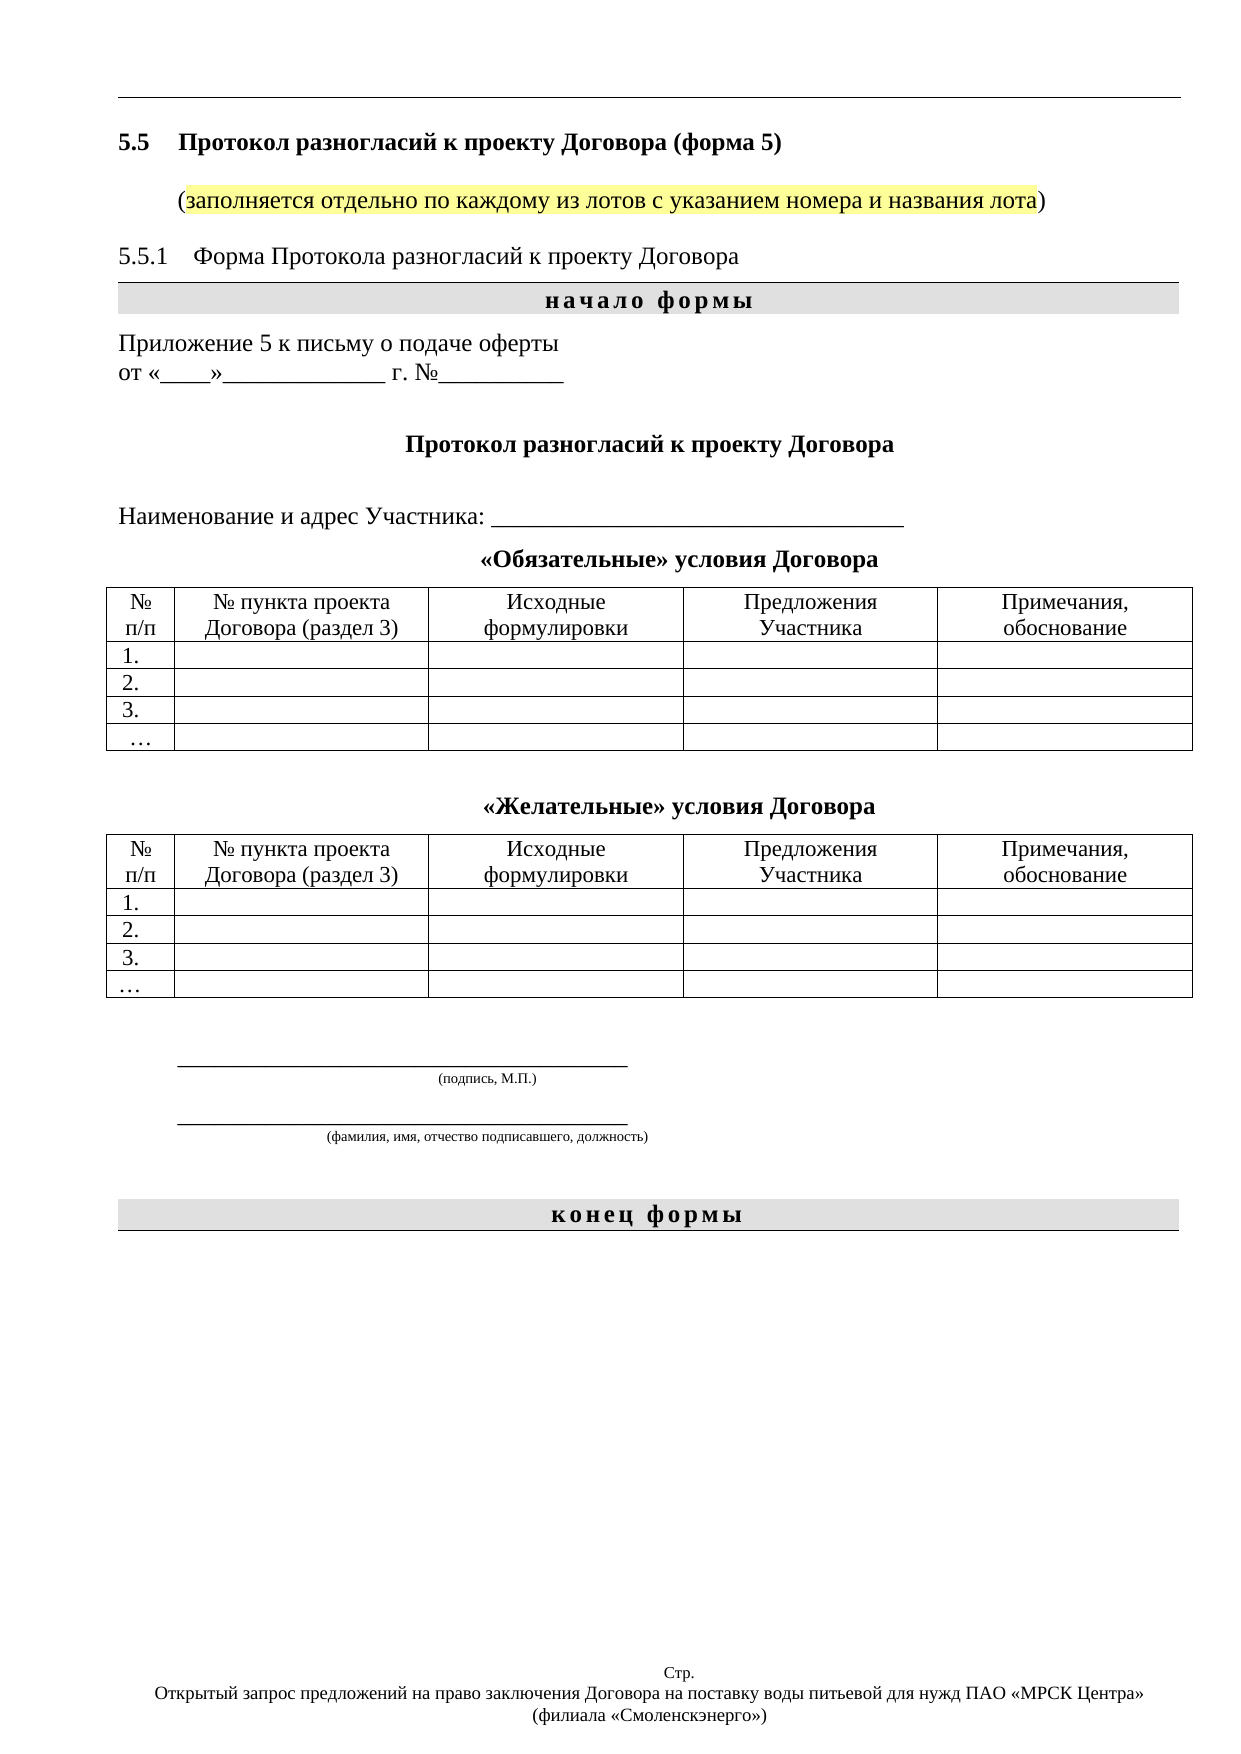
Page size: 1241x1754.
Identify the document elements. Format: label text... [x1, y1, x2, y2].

table_cell [175, 697, 428, 723]
table_cell [175, 971, 428, 997]
table_cell [107, 669, 174, 696]
table_cell [429, 724, 683, 750]
table_cell [429, 697, 683, 723]
text Приложение 5 к письму о подаче оферты от «____»_____________ г. №__________ [118, 328, 1181, 386]
table_cell [107, 889, 174, 915]
table_cell [107, 944, 174, 970]
table_cell [429, 916, 683, 942]
table_header Исходные формулировки [429, 588, 683, 641]
table_cell [107, 642, 174, 668]
table_cell [107, 697, 174, 723]
table_header Предложения Участника [684, 835, 937, 888]
text (фамилия, имя, отчество подписавшего, должность) [118, 1128, 797, 1156]
text ____________________________________ [118, 1099, 1181, 1128]
table_cell [938, 642, 1192, 668]
table_cell [938, 697, 1192, 723]
table_cell [938, 916, 1192, 942]
table_cell [684, 724, 937, 750]
table_cell [684, 916, 937, 942]
table_cell [938, 889, 1192, 915]
table_cell [175, 916, 428, 942]
table_cell [429, 642, 683, 668]
table_cell … [107, 724, 174, 750]
table_cell … [107, 971, 174, 997]
text начало формы [118, 283, 1179, 314]
subtitle Форма Протокола разногласий к проекту Договора [118, 241, 1181, 269]
table_cell [684, 642, 937, 668]
table_header № пункта проекта Договора (раздел 3) [175, 835, 428, 888]
subtitle Протокол разногласий к проекту Договора (форма 5) [118, 127, 1181, 156]
table_cell [429, 971, 683, 997]
table_cell [938, 944, 1192, 970]
table_cell [175, 724, 428, 750]
table_header № пункта проекта Договора (раздел 3) [175, 588, 428, 641]
table_cell [175, 889, 428, 915]
table_cell [684, 944, 937, 970]
text «Обязательные» условия Договора [118, 544, 1181, 573]
table_header Примечания, обоснование [938, 588, 1192, 641]
table_cell [684, 889, 937, 915]
table_cell [684, 669, 937, 696]
table_cell [429, 669, 683, 696]
text конец формы [118, 1199, 1179, 1230]
text «Желательные» условия Договора [118, 791, 1181, 819]
table_header Предложения Участника [684, 588, 937, 641]
text ____________________________________ [118, 1041, 1181, 1070]
table_cell [429, 889, 683, 915]
table_header № п/п [107, 588, 174, 641]
table_cell [938, 971, 1192, 997]
table_cell [175, 669, 428, 696]
text Наименование и адрес Участника: _________________________________ [118, 501, 1181, 529]
table_cell [938, 669, 1192, 696]
table_header Исходные формулировки [429, 835, 683, 888]
table_cell [938, 724, 1192, 750]
table_cell [175, 944, 428, 970]
table_cell [107, 916, 174, 942]
table_cell [175, 642, 428, 668]
table_header № п/п [107, 835, 174, 888]
table_cell [429, 944, 683, 970]
text (подпись, М.П.) [118, 1070, 797, 1099]
table_cell [684, 697, 937, 723]
table_header Примечания, обоснование [938, 835, 1192, 888]
table_cell [684, 971, 937, 997]
text Протокол разногласий к проекту Договора [118, 429, 1181, 458]
